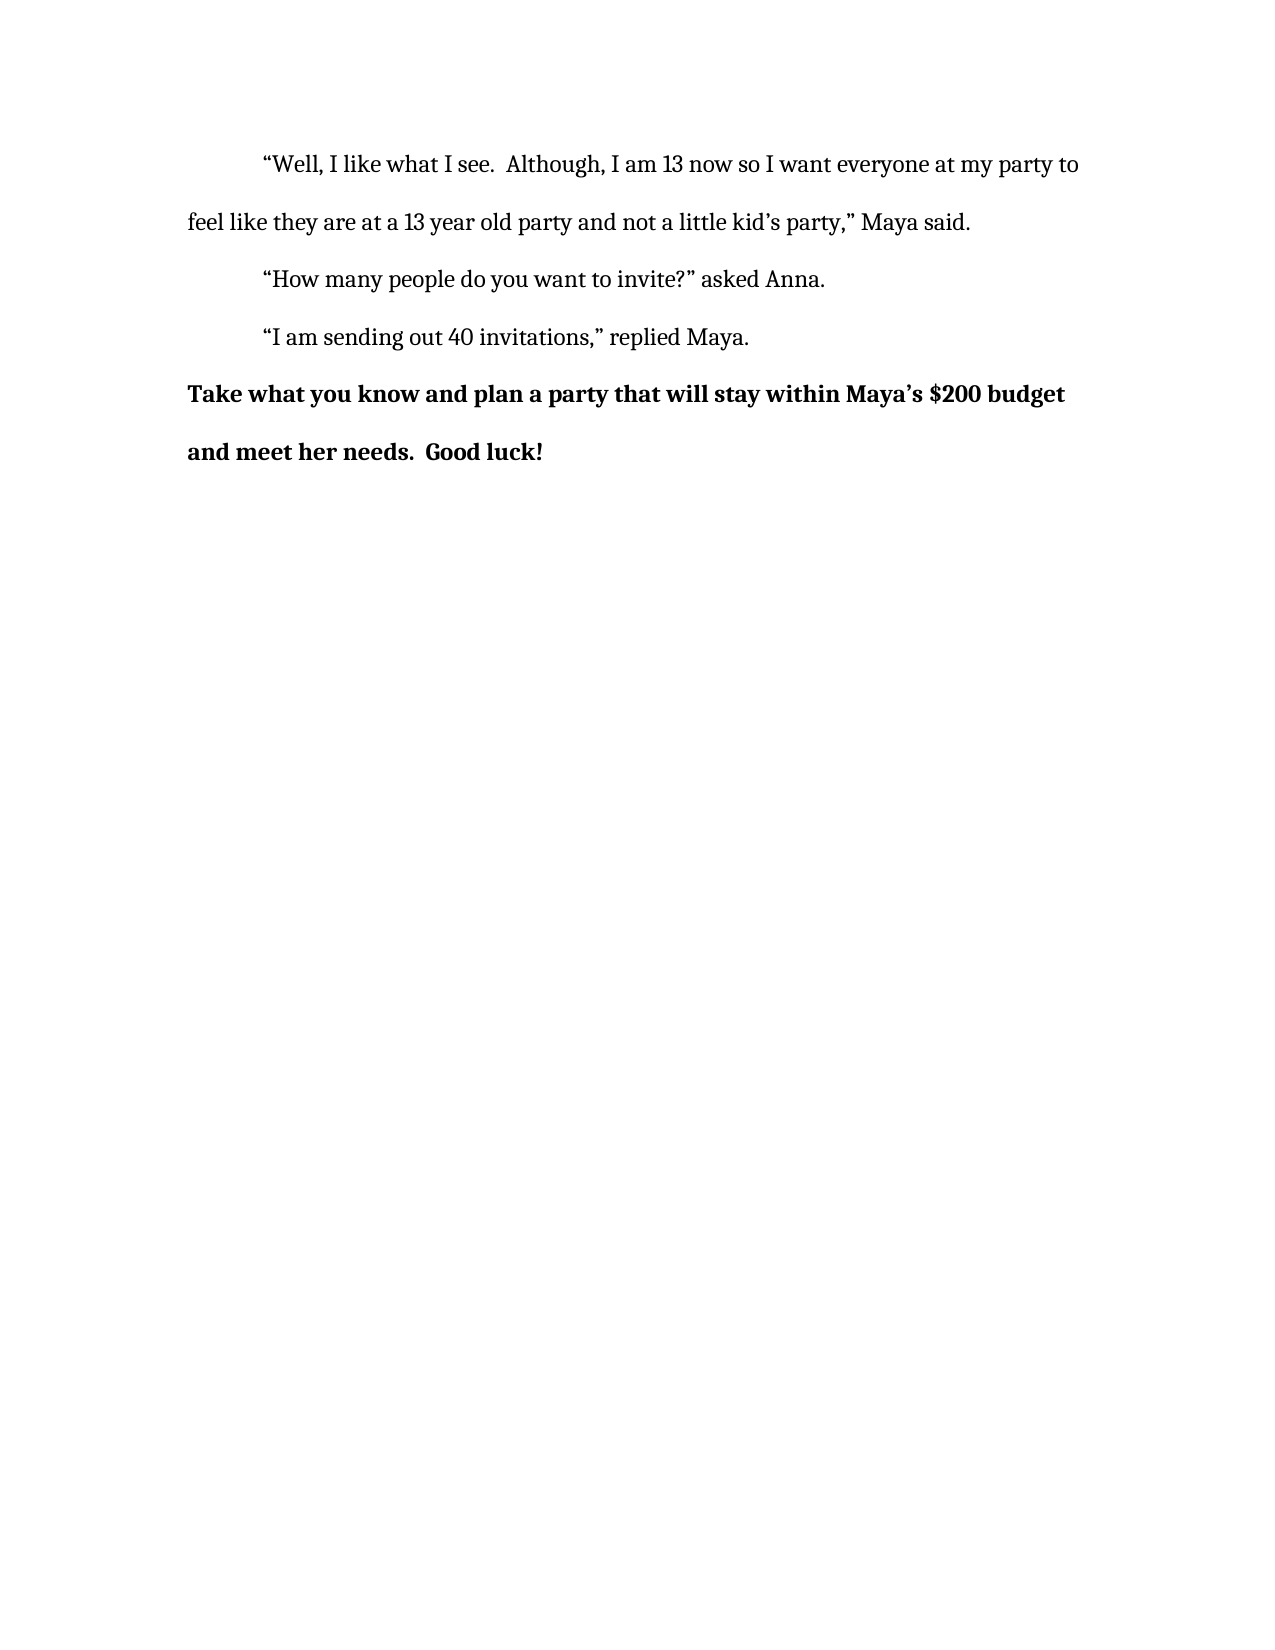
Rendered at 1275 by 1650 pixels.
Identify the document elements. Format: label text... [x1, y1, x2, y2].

text Take what you know and plan a party that will stay within Maya’s $200 budget and meet her needs. Good luck! [187, 380, 1087, 466]
text “I am sending out 40 invitations,” replied Maya. [187, 322, 1087, 351]
text “Well, I like what I see. Although, I am 13 now so I want everyone at my party to feel like they are at a 13 year old party and not a little kid’s party,” Maya said. [187, 150, 1087, 236]
text “How many people do you want to invite?” asked Anna. [187, 265, 1087, 294]
